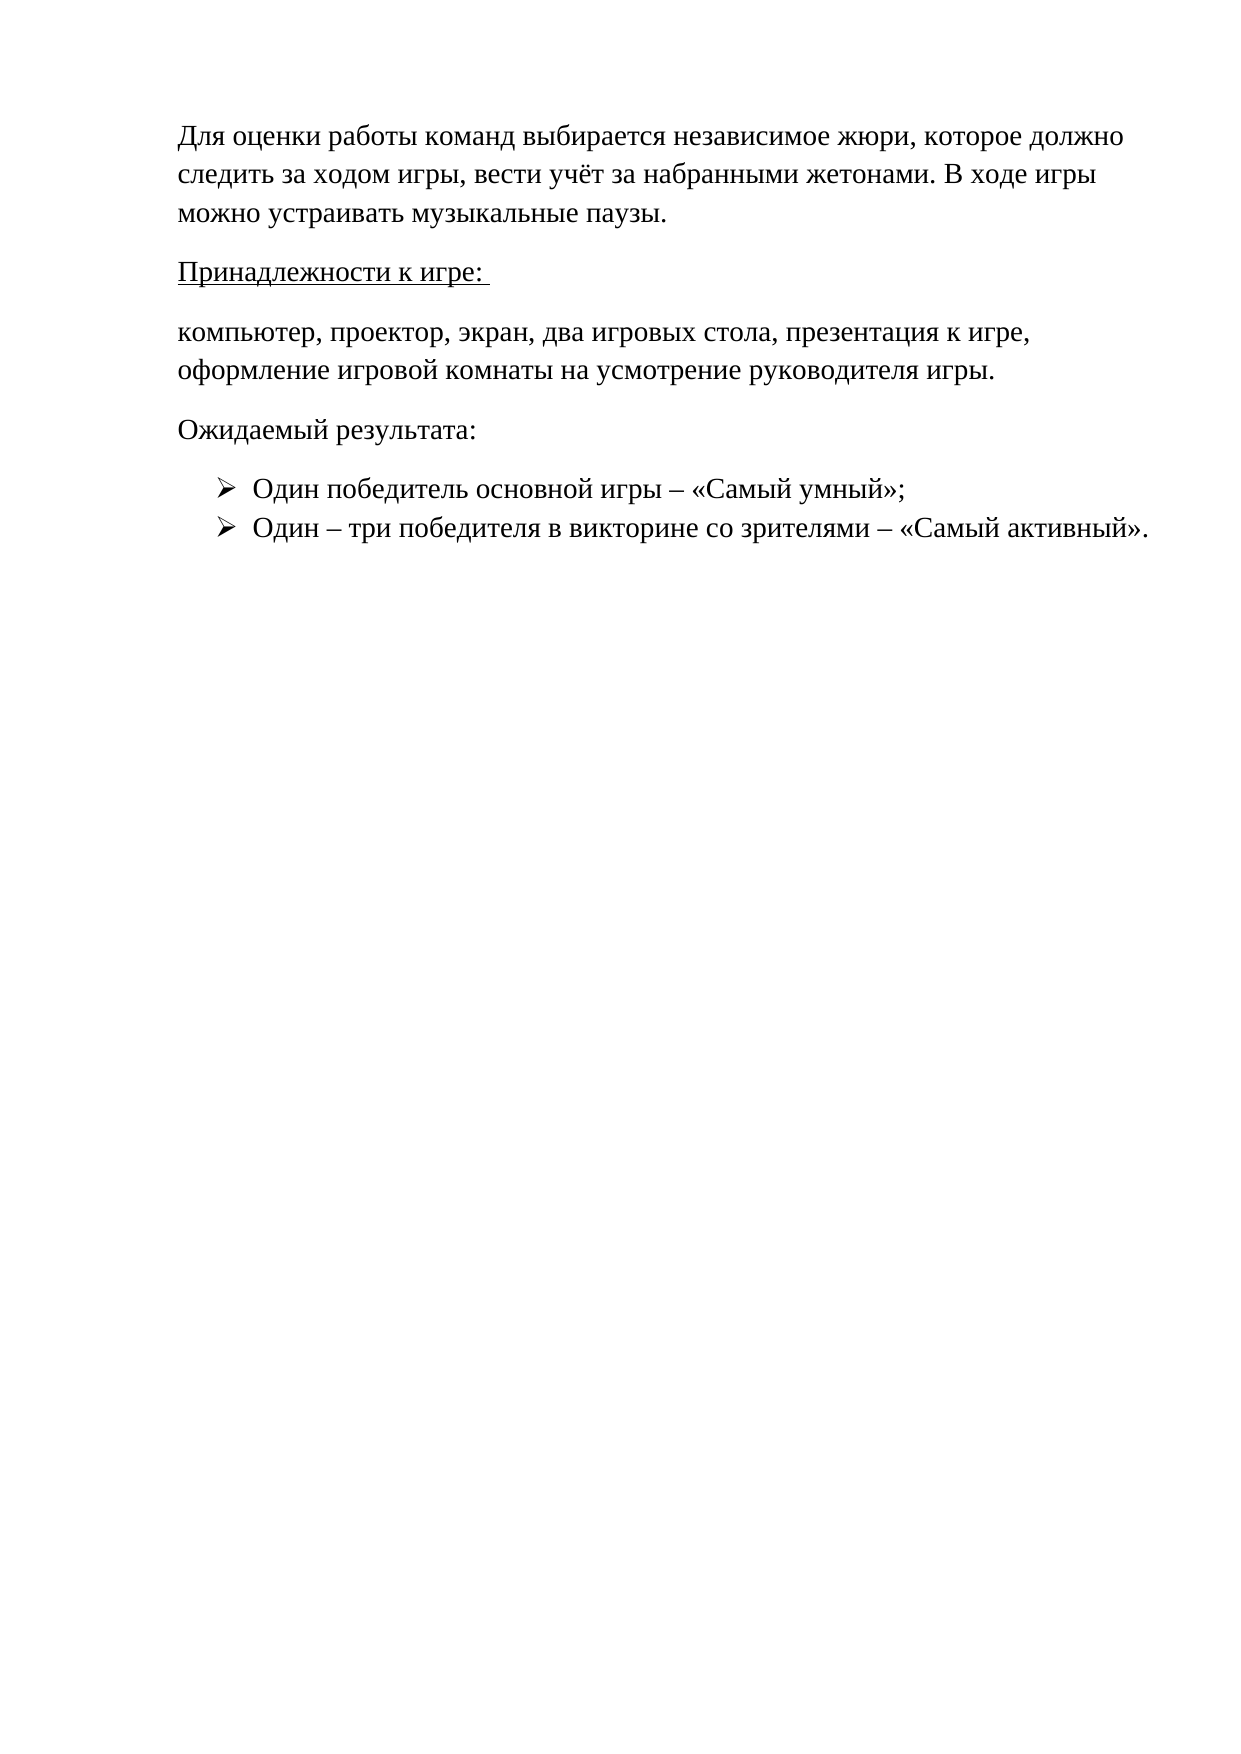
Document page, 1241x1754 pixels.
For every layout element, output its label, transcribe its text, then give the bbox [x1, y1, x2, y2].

list Один – три победителя в викторине со зрителями – «Самый активный». [215, 510, 1152, 543]
text Принадлежности к игре: [177, 254, 1152, 288]
text компьютер, проектор, экран, два игровых стола, презентация к игре, оформление игровой комнаты на усмотрение руководителя игры. [177, 314, 1152, 386]
list Один победитель основной игры – «Самый умный»; [215, 471, 1152, 505]
text Для оценки работы команд выбирается независимое жюри, которое должно следить за ходом игры, вести учёт за набранными жетонами. В ходе игры можно устраивать музыкальные паузы. [177, 118, 1152, 229]
text Ожидаемый результата: [177, 412, 1152, 445]
